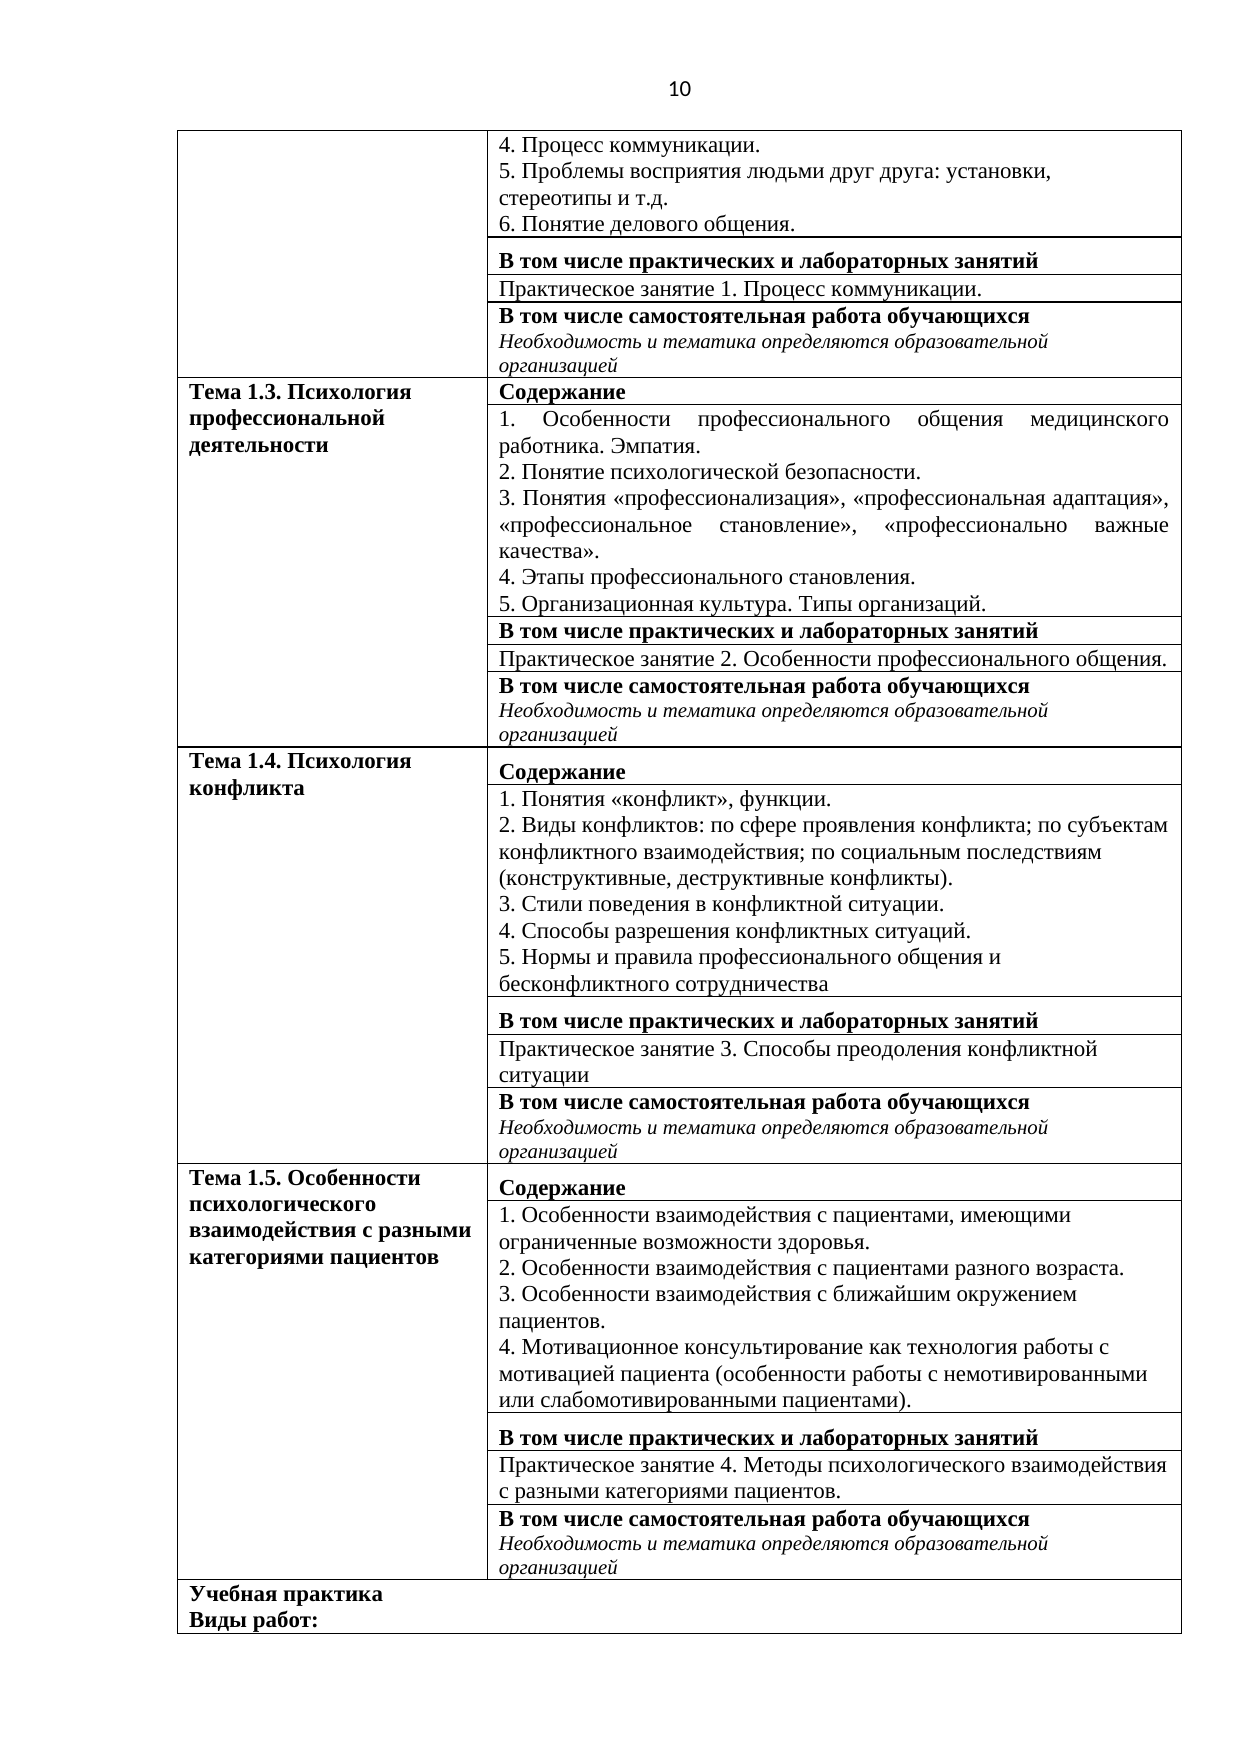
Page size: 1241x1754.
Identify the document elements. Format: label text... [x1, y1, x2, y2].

table_cell В том числе практических и лабораторных занятий [488, 617, 1181, 643]
table_cell Тема 1.3. Психология профессиональной деятельности [178, 378, 487, 746]
table_cell Содержание [488, 748, 1181, 784]
table_cell Практическое занятие 4. Методы психологического взаимодействия с разными категориями пациентов. [488, 1451, 1181, 1504]
table_cell Тема 1.4. Психология конфликта [178, 748, 487, 1163]
table_cell Содержание [488, 378, 1181, 404]
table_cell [178, 1580, 1181, 1633]
table_cell Практическое занятие 1. Процесс коммуникации. [488, 275, 1181, 301]
table_cell В том числе практических и лабораторных занятий [488, 238, 1181, 274]
table_cell В том числе самостоятельная работа обучающихся Необходимость и тематика определяются образовательной организацией [488, 1088, 1181, 1163]
table_cell 1. Особенности профессионального общения медицинского работника. Эмпатия. 2. Понятие психологической безопасности. 3. Понятия «профессионализация», «профессиональная адаптация», «профессиональное становление», «профессионально важные качества». 4. Этапы профессионального становления. 5. Организационная культура. Типы организаций. [488, 405, 1181, 616]
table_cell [488, 131, 1181, 236]
table_cell В том числе самостоятельная работа обучающихся Необходимость и тематика определяются образовательной организацией [488, 672, 1181, 746]
table_cell Практическое занятие 3. Способы преодоления конфликтной ситуации [488, 1035, 1181, 1087]
table_cell Тема 1.5. Особенности психологического взаимодействия с разными категориями пациентов [178, 1164, 487, 1579]
table_cell В том числе самостоятельная работа обучающихся Необходимость и тематика определяются образовательной организацией [488, 1505, 1181, 1579]
table_cell В том числе самостоятельная работа обучающихся Необходимость и тематика определяются образовательной организацией [488, 303, 1181, 377]
table_cell Содержание [488, 1164, 1181, 1200]
table_cell 1. Особенности взаимодействия с пациентами, имеющими ограниченные возможности здоровья. 2. Особенности взаимодействия с пациентами разного возраста. 3. Особенности взаимодействия с ближайшим окружением пациентов. 4. Мотивационное консультирование как технология работы с мотивацией пациента (особенности работы с немотивированными или слабомотивированными пациентами). [488, 1201, 1181, 1412]
table_cell В том числе практических и лабораторных занятий [488, 997, 1181, 1033]
table_cell 1. Понятия «конфликт», функции. 2. Виды конфликтов: по сфере проявления конфликта; по субъектам конфликтного взаимодействия; по социальным последствиям (конструктивные, деструктивные конфликты). 3. Стили поведения в конфликтной ситуации. 4. Способы разрешения конфликтных ситуаций. 5. Нормы и правила профессионального общения и бесконфликтного сотрудничества [488, 785, 1181, 996]
table_cell Практическое занятие 2. Особенности профессионального общения. [488, 645, 1181, 671]
table_cell В том числе практических и лабораторных занятий [488, 1413, 1181, 1450]
